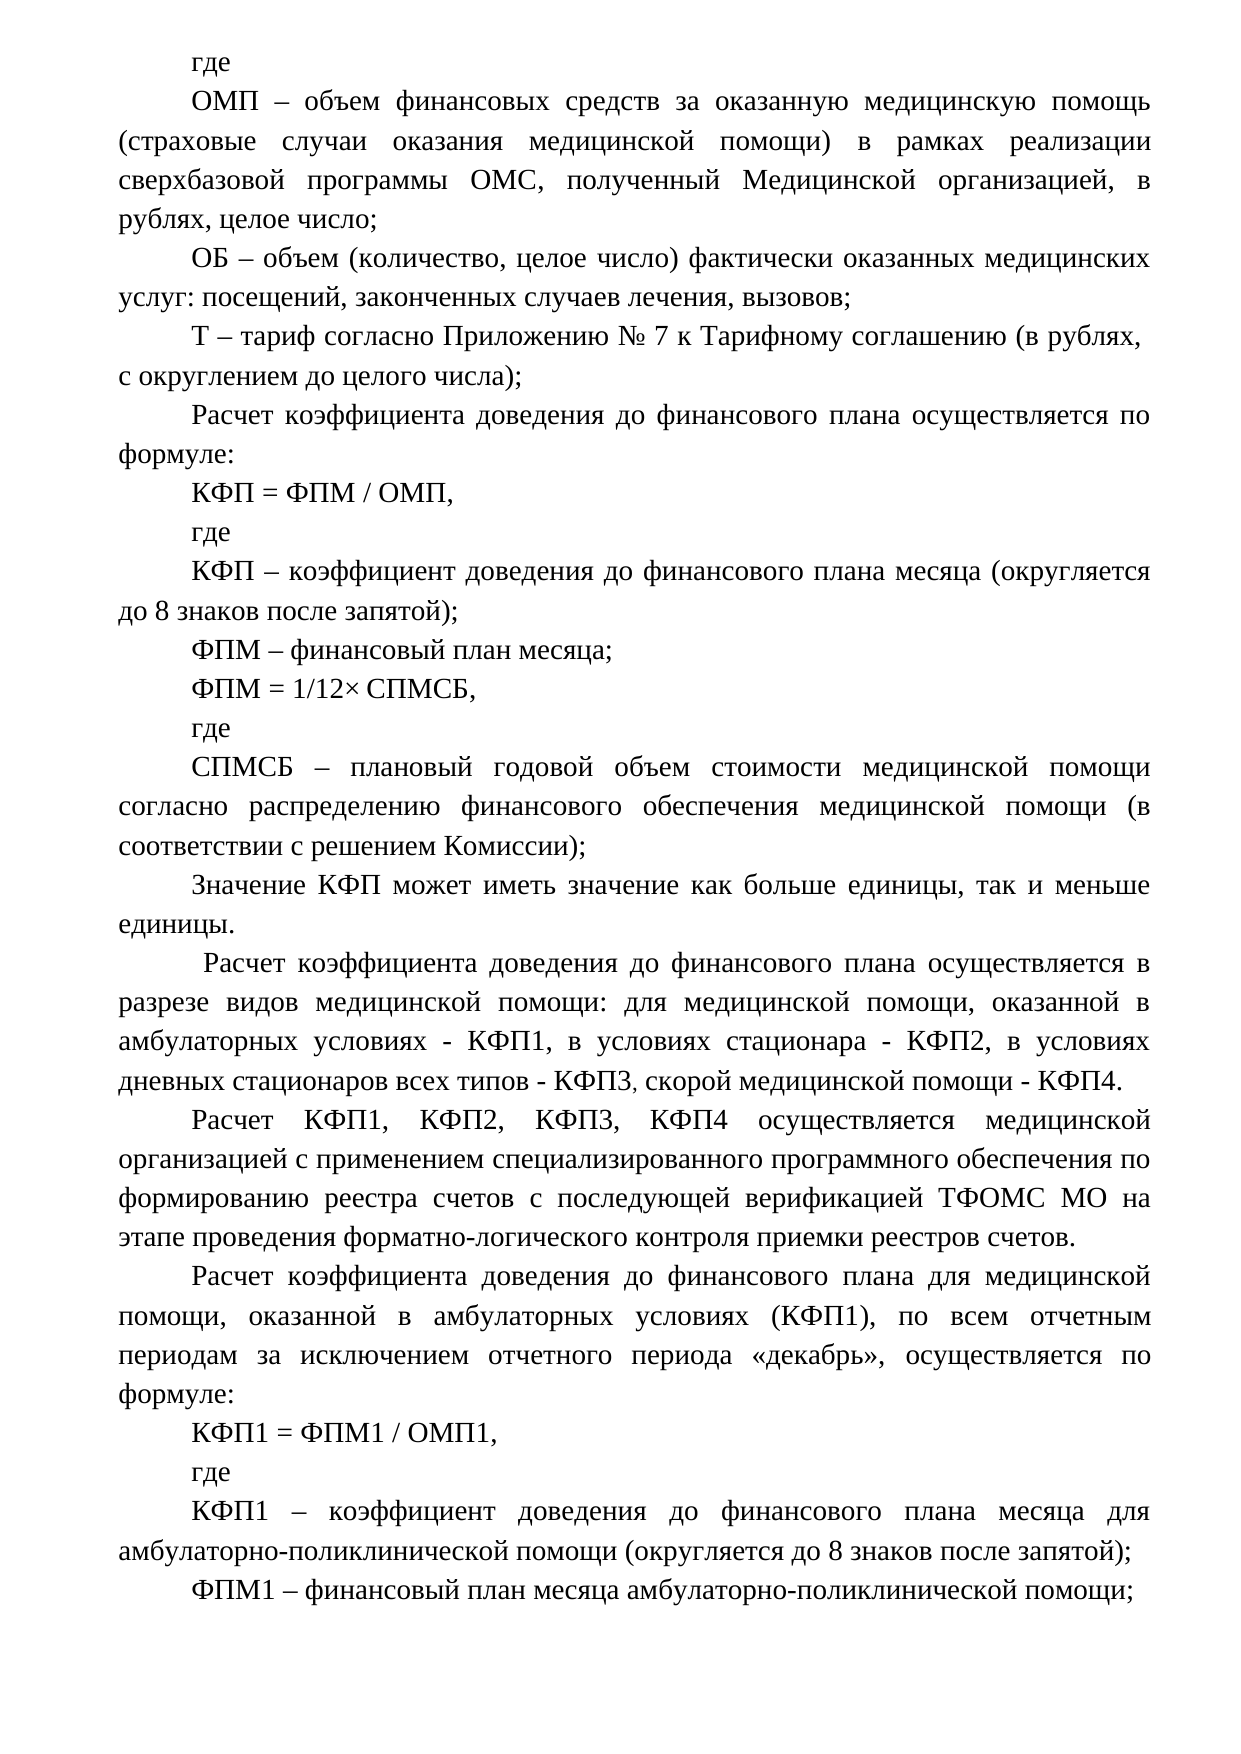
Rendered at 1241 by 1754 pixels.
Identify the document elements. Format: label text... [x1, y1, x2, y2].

text КФП1 = ФПМ1 / ОМП1, [118, 1415, 1152, 1449]
text ОБ – объем (количество, целое число) фактически оказанных медицинских услуг: посещений, законченных случаев лечения, вызовов; [118, 240, 1152, 313]
text Т – тариф согласно Приложению № 7 к Тарифному соглашению (в рублях, с округлением до целого числа); [118, 318, 1152, 391]
text КФП – коэффициент доведения до финансового плана месяца (округляется до 8 знаков после запятой); [118, 553, 1152, 626]
text КФП = ФПМ / ОМП, [118, 475, 1152, 509]
text ФПМ – финансовый план месяца; [118, 632, 1152, 665]
text ФПМ = 1/12× СПМСБ, [118, 671, 1152, 704]
text Расчет коэффициента доведения до финансового плана для медицинской помощи, оказанной в амбулаторных условиях (КФП1), по всем отчетным периодам за исключением отчетного периода «декабрь», осуществляется по формуле: [118, 1258, 1152, 1409]
text СПМСБ – плановый годовой объем стоимости медицинской помощи согласно распределению финансового обеспечения медицинской помощи (в соответствии с решением Комиссии); [118, 749, 1152, 861]
text где [118, 44, 1152, 78]
text ФПМ1 – финансовый план месяца амбулаторно-поликлинической помощи; [118, 1572, 1152, 1605]
text Значение КФП может иметь значение как больше единицы, так и меньше единицы. [118, 867, 1152, 939]
text ОМП – объем финансовых средств за оказанную медицинскую помощь (страховые случаи оказания медицинской помощи) в рамках реализации сверхбазовой программы ОМС, полученный Медицинской организацией, в рублях, целое число; [118, 83, 1152, 234]
text КФП1 – коэффициент доведения до финансового плана месяца для амбулаторно-поликлинической помощи (округляется до 8 знаков после запятой); [118, 1493, 1152, 1566]
text Расчет коэффициента доведения до финансового плана осуществляется по формуле: [118, 397, 1152, 469]
text где [118, 1454, 1152, 1488]
text Расчет КФП1, КФП2, КФП3, КФП4 осуществляется медицинской организацией с применением специализированного программного обеспечения по формированию реестра счетов с последующей верификацией ТФОМС МО на этапе проведения форматно-логического контроля приемки реестров счетов. [118, 1102, 1152, 1253]
text где [118, 514, 1152, 548]
text Расчет коэффициента доведения до финансового плана осуществляется в разрезе видов медицинской помощи: для медицинской помощи, оказанной в амбулаторных условиях - КФП1, в условиях стационара - КФП2, в условиях дневных стационаров всех типов - КФП3, скорой медицинской помощи - КФП4. [118, 945, 1152, 1096]
text где [118, 710, 1152, 744]
